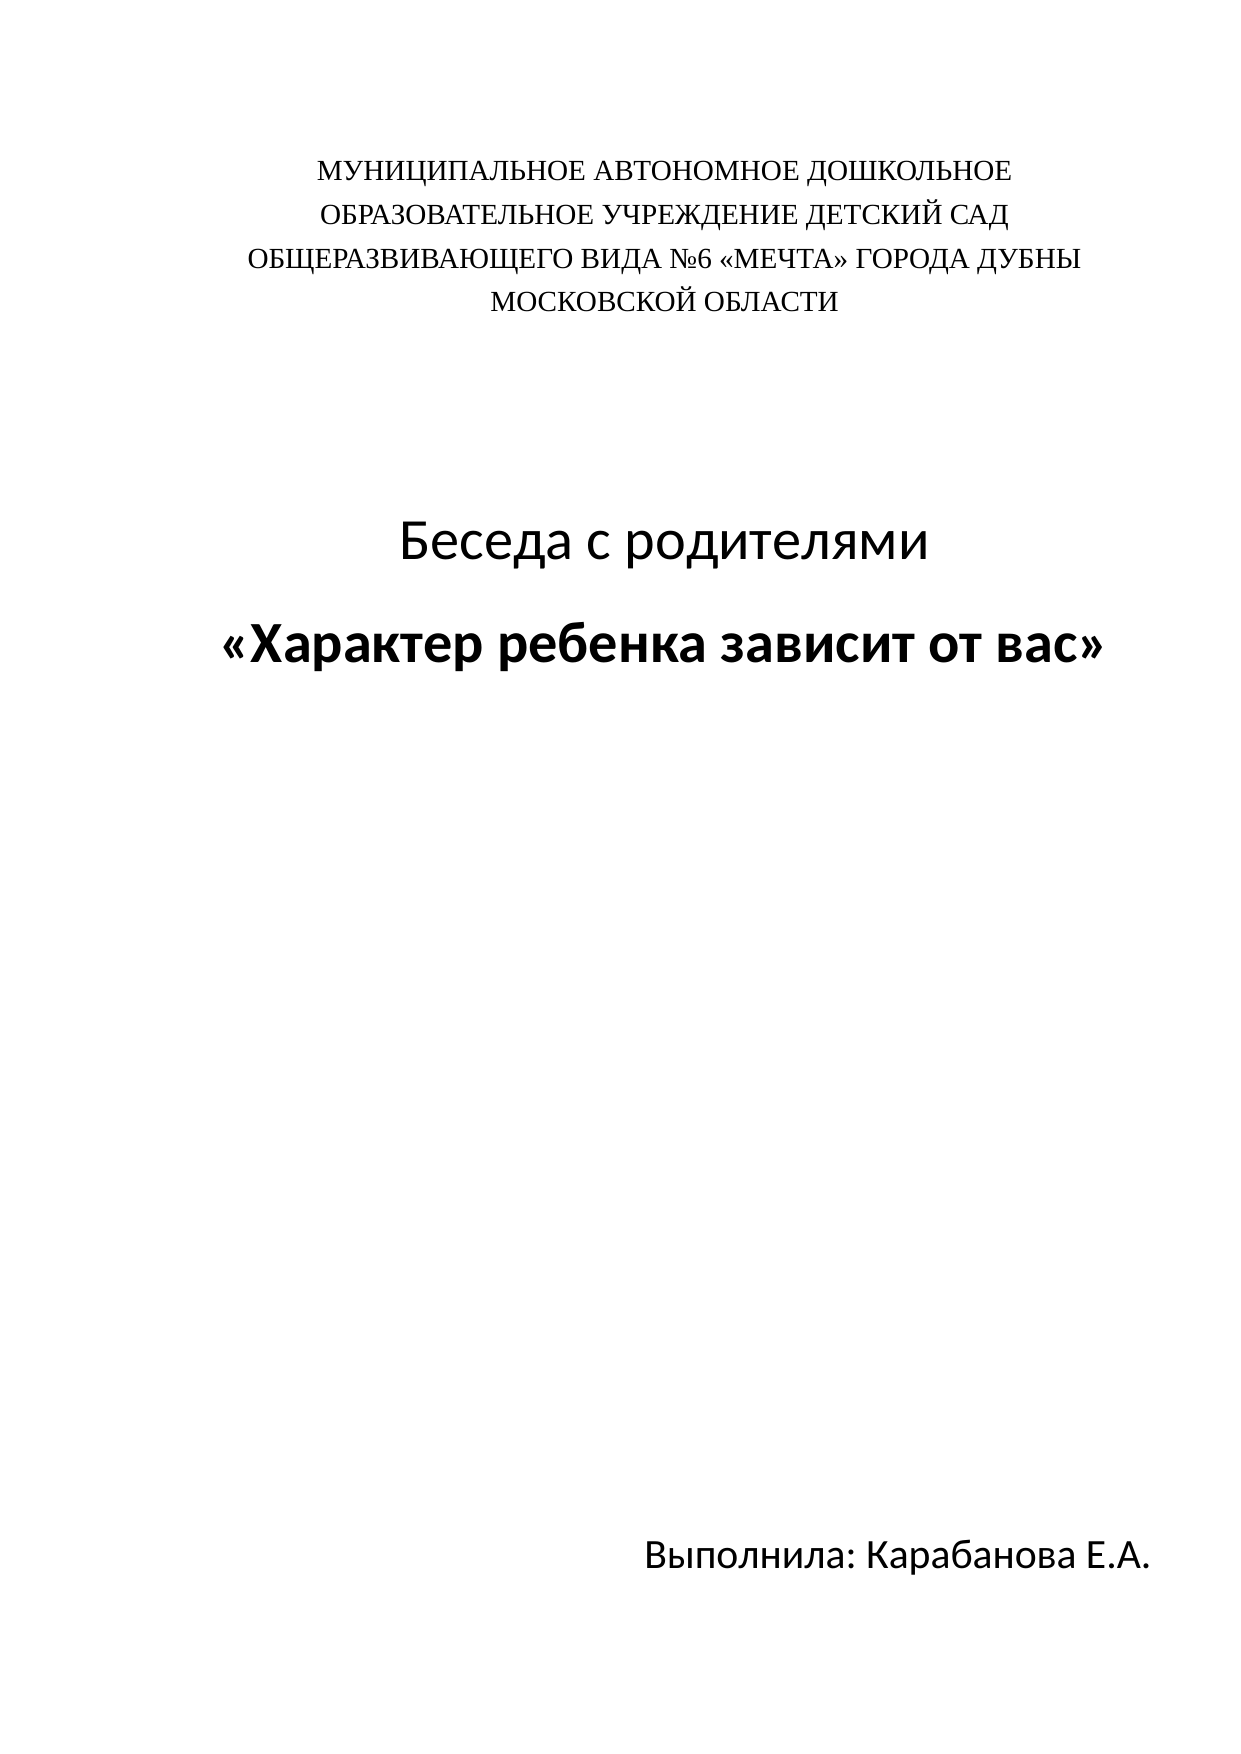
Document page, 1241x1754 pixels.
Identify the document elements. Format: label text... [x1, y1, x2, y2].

text «Характер ребенка зависит от вас» [177, 606, 1152, 677]
text Выполнила: Карабанова Е.А. [177, 1528, 1152, 1579]
text Беседа с родителями [177, 503, 1152, 574]
text МУНИЦИПАЛЬНОЕ АВТОНОМНОЕ ДОШКОЛЬНОЕ ОБРАЗОВАТЕЛЬНОЕ УЧРЕЖДЕНИЕ ДЕТСКИЙ САД ОБЩЕРАЗВИВАЮЩЕГО ВИДА №6 «МЕЧТА» ГОРОДА ДУБНЫ МОСКОВСКОЙ ОБЛАСТИ [177, 143, 1152, 318]
